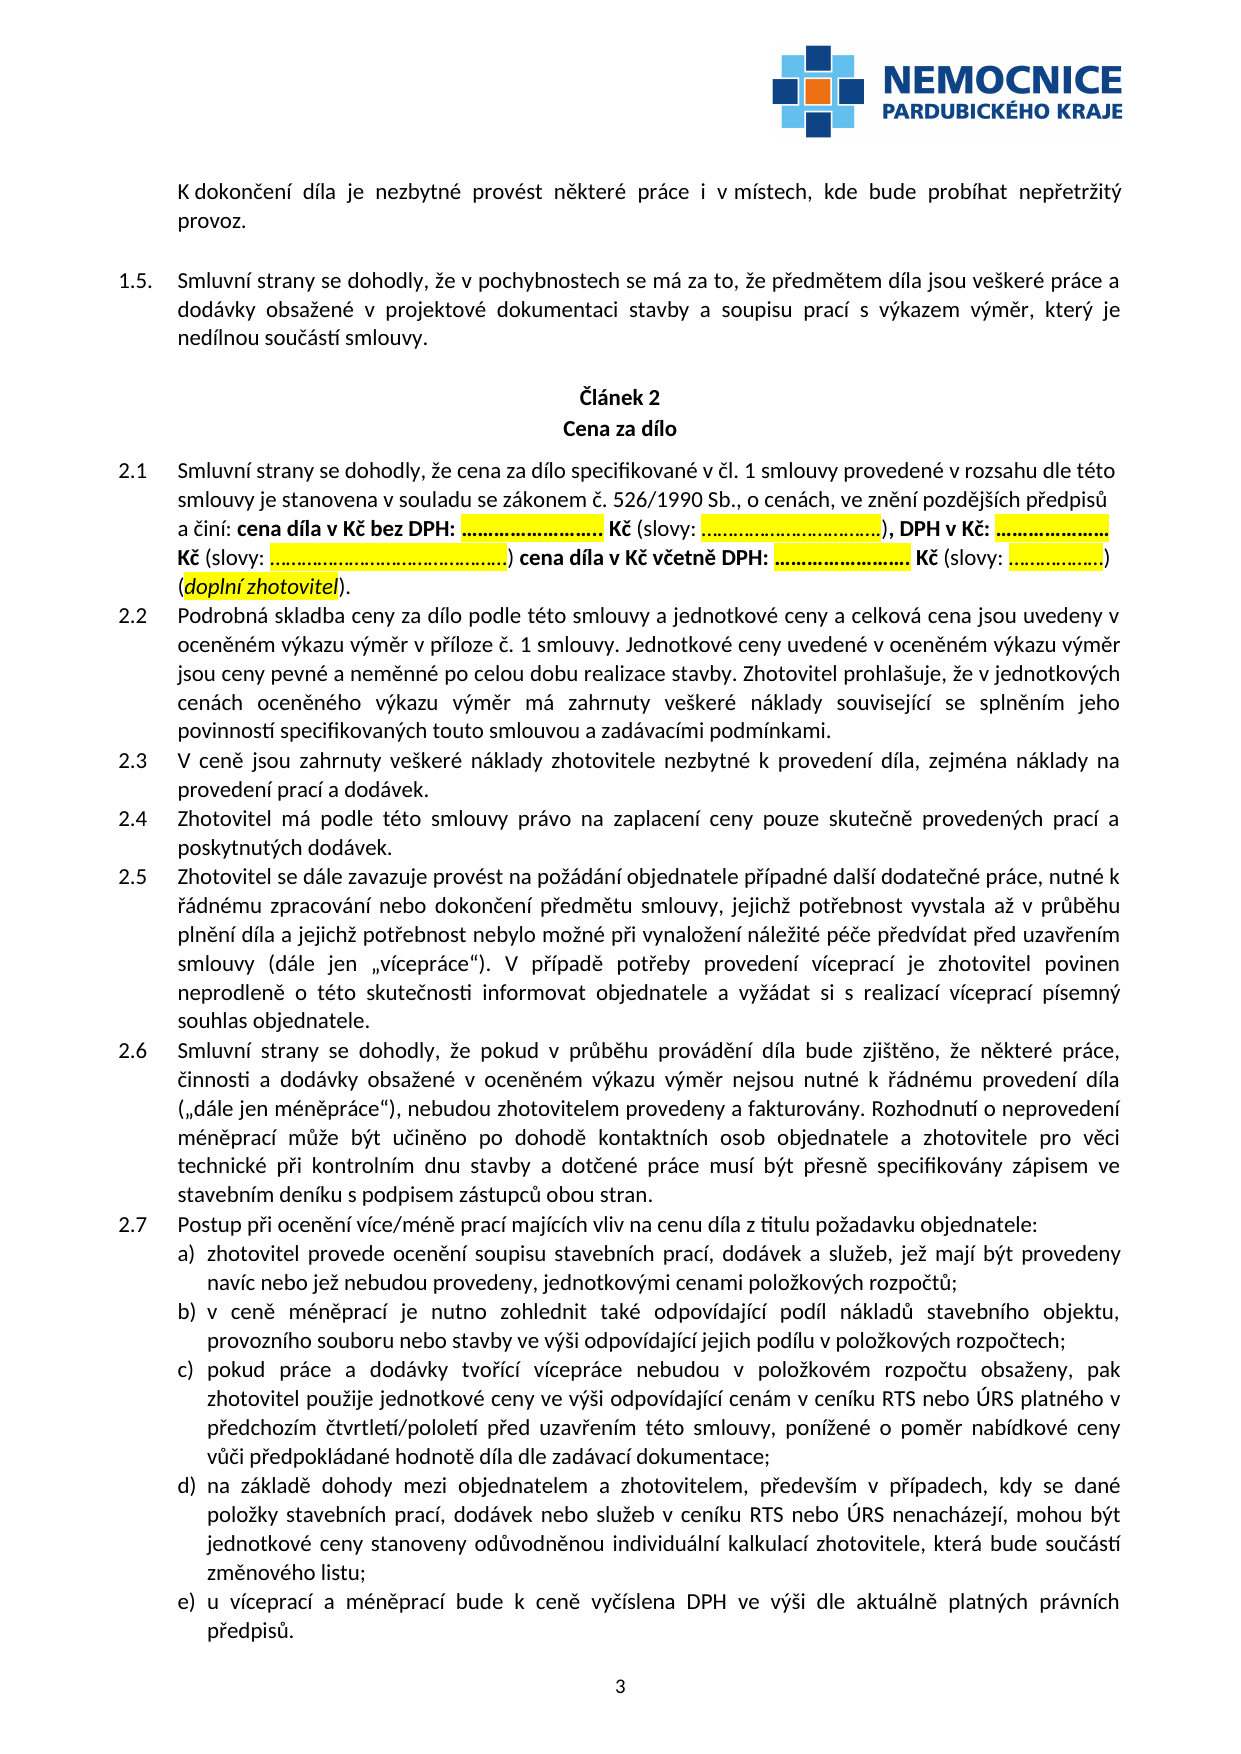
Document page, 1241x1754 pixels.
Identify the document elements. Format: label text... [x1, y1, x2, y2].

list na základě dohody mezi objednatelem a zhotovitelem, především v případech, kdy se dané položky stavebních prací, dodávek nebo služeb v ceníku RTS nebo ÚRS nenacházejí, mohou být jednotkové ceny stanoveny odůvodněnou individuální kalkulací zhotovitele, která bude součástí změnového listu; [177, 1471, 1122, 1586]
picture [771, 45, 1123, 139]
list Smluvní strany se dohodly, že v pochybnostech se má za to, že předmětem díla jsou veškeré práce a dodávky obsažené v projektové dokumentaci stavby a soupisu prací s výkazem výměr, který je nedílnou součástí smlouvy. [118, 266, 1122, 352]
list v ceně méněprací je nutno zohlednit také odpovídající podíl nákladů stavebního objektu, provozního souboru nebo stavby ve výši odpovídající jejich podílu v položkových rozpočtech; [177, 1297, 1122, 1354]
text Cena za dílo [155, 414, 1085, 442]
list pokud práce a dodávky tvořící vícepráce nebudou v položkovém rozpočtu obsaženy, pak zhotovitel použije jednotkové ceny ve výši odpovídající cenám v ceníku RTS nebo ÚRS platného v předchozím čtvrtletí/pololetí před uzavřením této smlouvy, ponížené o poměr nabídkové ceny vůči předpokládané hodnotě díla dle zadávací dokumentace; [177, 1356, 1122, 1470]
list V ceně jsou zahrnuty veškeré náklady zhotovitele nezbytné k provedení díla, zejména náklady na provedení prací a dodávek. [118, 746, 1122, 803]
list Smluvní strany se dohodly, že pokud v průběhu provádění díla bude zjištěno, že některé práce, činnosti a dodávky obsažené v oceněném výkazu výměr nejsou nutné k řádnému provedení díla („dále jen méněpráce“), nebudou zhotovitelem provedeny a fakturovány. Rozhodnutí o neprovedení méněprací může být učiněno po dohodě kontaktních osob objednatele a zhotovitele pro věci technické při kontrolním dnu stavby a dotčené práce musí být přesně specifikovány zápisem ve stavebním deníku s podpisem zástupců obou stran. [118, 1036, 1122, 1208]
list Postup při ocenění více/méně prací majících vliv na cenu díla z titulu požadavku objednatele: [118, 1210, 1122, 1238]
list Podrobná skladba ceny za dílo podle této smlouvy a jednotkové ceny a celková cena jsou uvedeny v oceněném výkazu výměr v příloze č. 1 smlouvy. Jednotkové ceny uvedené v oceněném výkazu výměr jsou ceny pevné a neměnné po celou dobu realizace stavby. Zhotovitel prohlašuje, že v jednotkových cenách oceněného výkazu výměr má zahrnuty veškeré náklady související se splněním jeho povinností specifikovaných touto smlouvou a zadávacími podmínkami. [118, 601, 1122, 744]
text Článek 2 [155, 383, 1084, 411]
list Zhotovitel má podle této smlouvy právo na zaplacení ceny pouze skutečně provedených prací a poskytnutých dodávek. [118, 804, 1122, 861]
list u víceprací a méněprací bude k ceně vyčíslena DPH ve výši dle aktuálně platných právních předpisů. [177, 1587, 1122, 1644]
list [118, 177, 1122, 234]
list Smluvní strany se dohodly, že cena za dílo specifikované v čl. 1 smlouvy provedené v rozsahu dle této smlouvy je stanovena v souladu se zákonem č. 526/1990 Sb., o cenách, ve znění pozdějších předpisů a činí: cena díla v Kč bez DPH: …………………….. Kč (slovy: …………………………….), DPH v Kč: ………………… Kč (slovy: ………………………………………) cena díla v Kč včetně DPH: ……………………. Kč (slovy: ………………) (doplní zhotovitel). [118, 456, 1122, 600]
list zhotovitel provede ocenění soupisu stavebních prací, dodávek a služeb, jež mají být provedeny navíc nebo jež nebudou provedeny, jednotkovými cenami položkových rozpočtů; [177, 1239, 1122, 1296]
list Zhotovitel se dále zavazuje provést na požádání objednatele případné další dodatečné práce, nutné k řádnému zpracování nebo dokončení předmětu smlouvy, jejichž potřebnost vyvstala až v průběhu plnění díla a jejichž potřebnost nebylo možné při vynaložení náležité péče předvídat před uzavřením smlouvy (dále jen „vícepráce“). V případě potřeby provedení víceprací je zhotovitel povinen neprodleně o této skutečnosti informovat objednatele a vyžádat si s realizací víceprací písemný souhlas objednatele. [118, 862, 1122, 1035]
